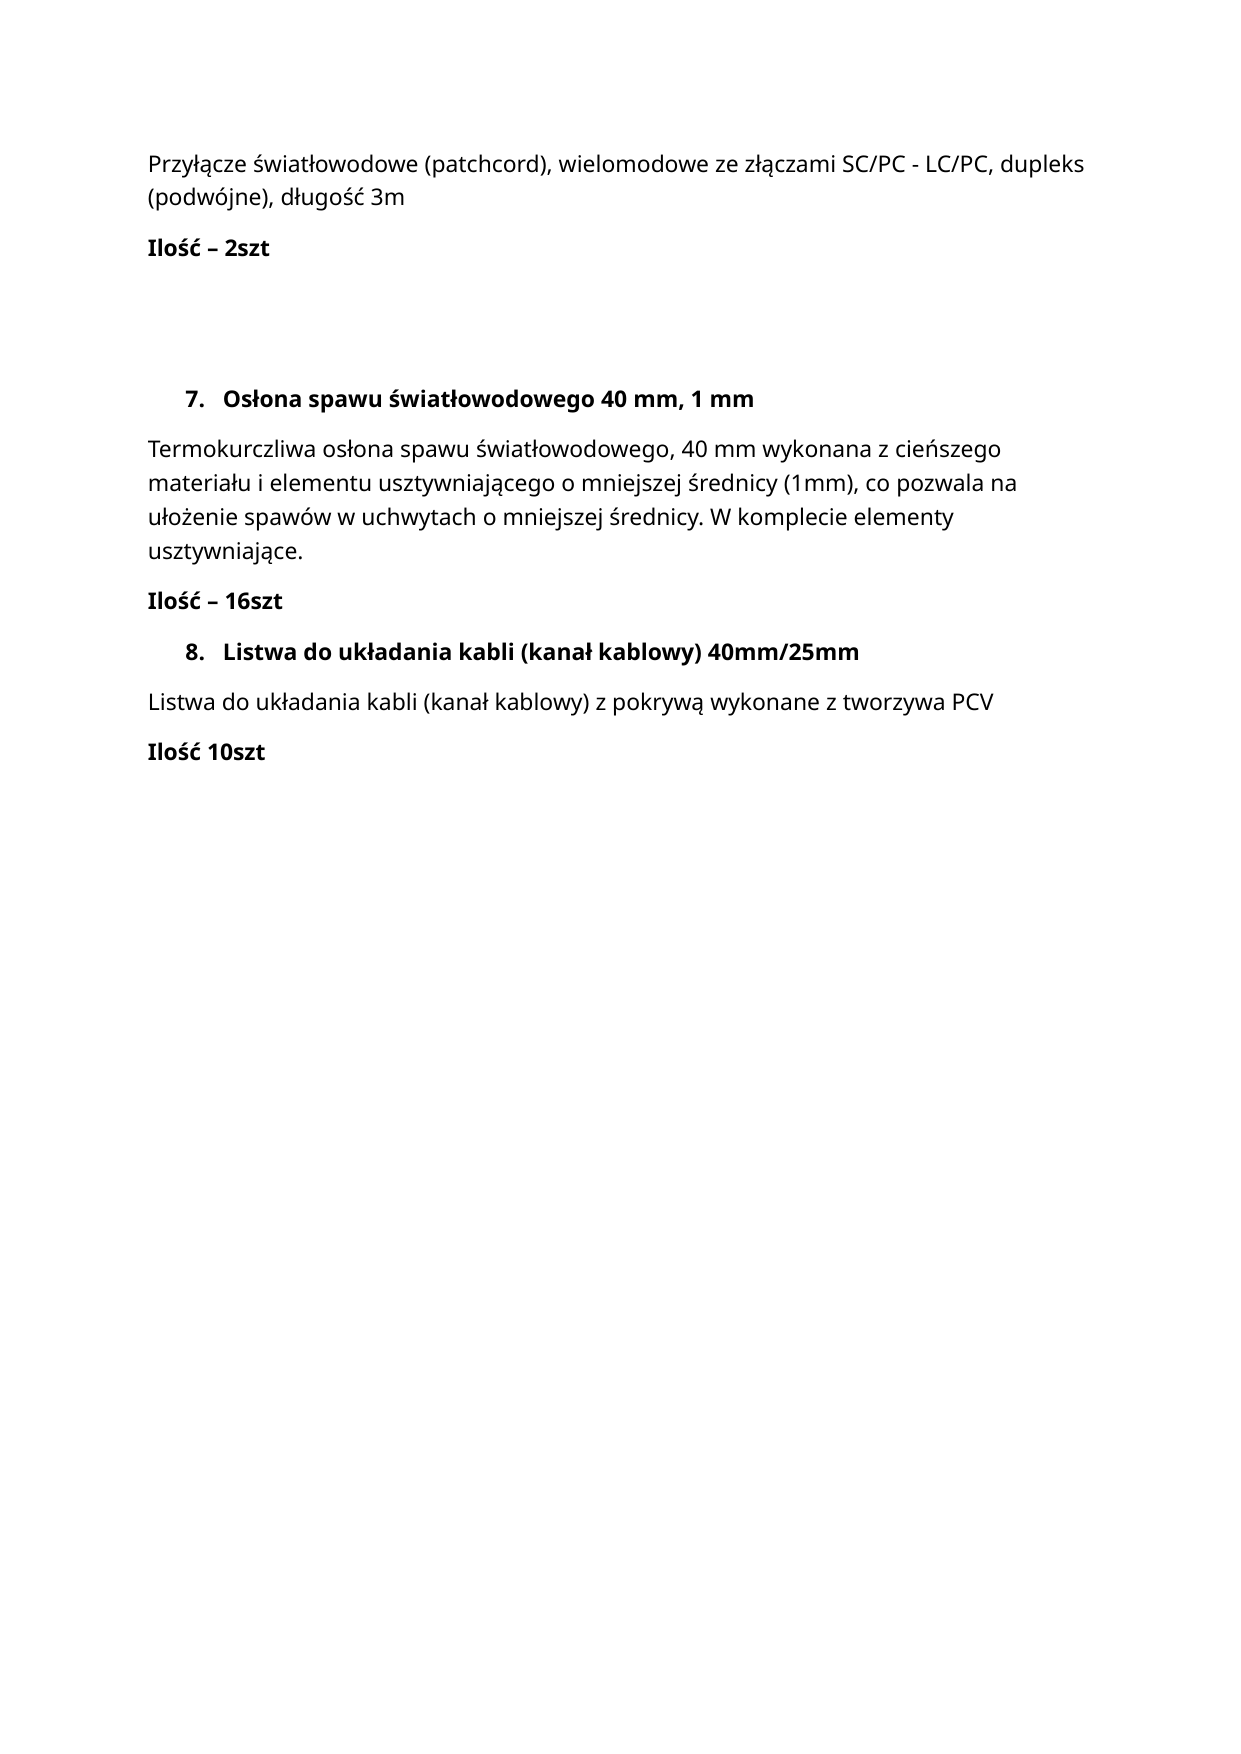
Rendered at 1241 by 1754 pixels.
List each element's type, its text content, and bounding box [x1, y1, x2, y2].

text Ilość 10szt [148, 736, 1093, 768]
text Termokurczliwa osłona spawu światłowodowego, 40 mm wykonana z cieńszego materiału i elementu usztywniającego o mniejszej średnicy (1mm), co pozwala na ułożenie spawów w uchwytach o mniejszej średnicy. W komplecie elementy usztywniające. [148, 433, 1093, 566]
list Listwa do układania kabli (kanał kablowy) 40mm/25mm [185, 636, 1093, 667]
text Ilość – 16szt [148, 585, 1093, 616]
text Przyłącze światłowodowe (patchcord), wielomodowe ze złączami SC/PC - LC/PC, dupleks (podwójne), długość 3m [148, 148, 1093, 213]
text Listwa do układania kabli (kanał kablowy) z pokrywą wykonane z tworzywa PCV [148, 686, 1093, 717]
list Osłona spawu światłowodowego 40 mm, 1 mm [185, 383, 1093, 414]
text Ilość – 2szt [148, 232, 1093, 263]
